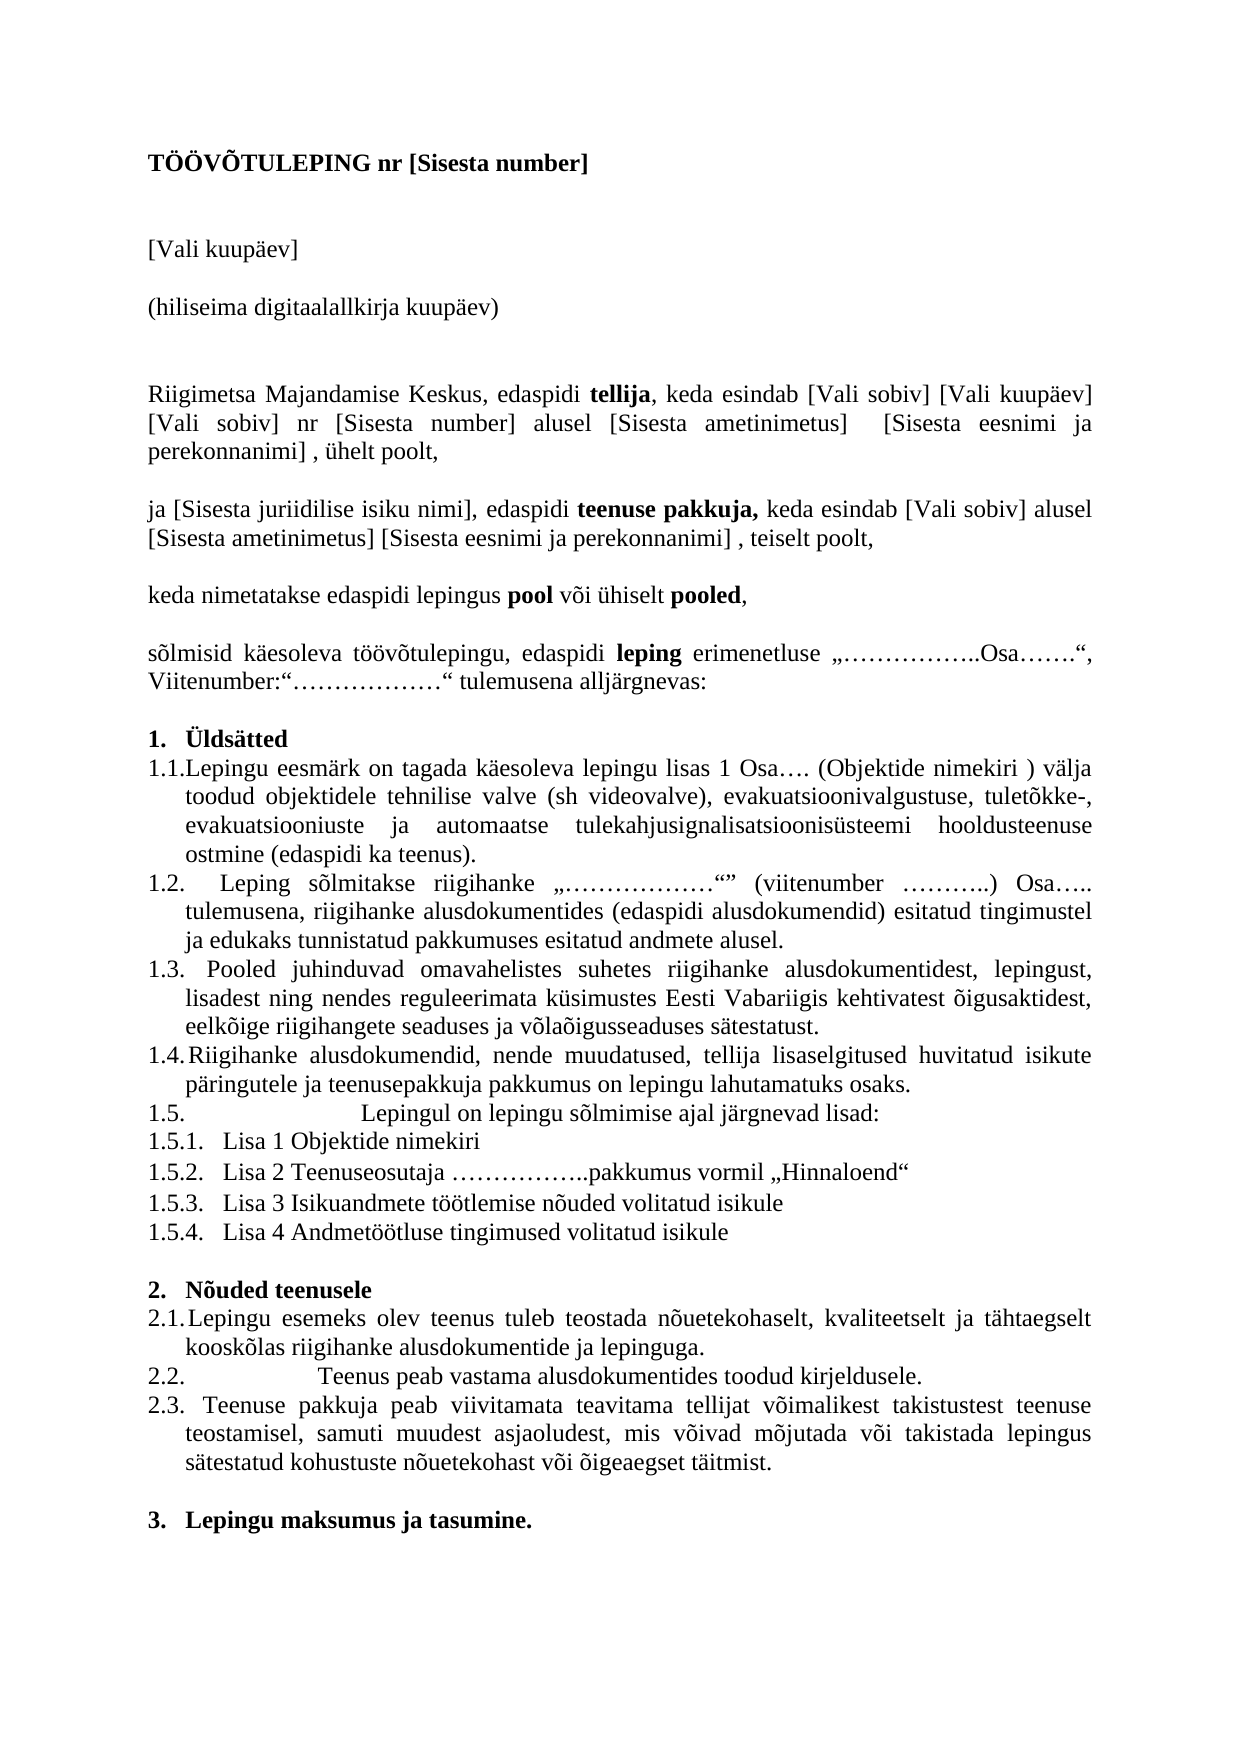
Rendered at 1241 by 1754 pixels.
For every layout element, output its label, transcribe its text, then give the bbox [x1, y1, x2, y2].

list Teenus peab vastama alusdokumentides toodud kirjeldusele. [148, 1361, 1093, 1390]
text sõlmisid käesoleva töövõtulepingu, edaspidi leping erimenetluse „……………..Osa…….“, Viitenumber:“………………“ tulemusena alljärgnevas: [148, 609, 1093, 695]
text Riigimetsa Majandamise Keskus, edaspidi tellija, keda esindab nr alusel , ühelt poolt, [148, 379, 1093, 465]
list Lisa 3 Isikuandmete töötlemise nõuded volitatud isikule [148, 1188, 1093, 1217]
text keda nimetatakse edaspidi lepingus pool või ühiselt pooled, [148, 551, 1093, 609]
list Lepingu eesmärk on tagada käesoleva lepingu lisas 1 Osa…. (Objektide nimekiri ) välja toodud objektidele tehnilise valve (sh videovalve), evakuatsioonivalgustuse, tuletõkke-, evakuatsiooniuste ja automaatse tulekahjusignalisatsioonisüsteemi hooldusteenuse ostmine (edaspidi ka teenus). [148, 753, 1093, 868]
text TÖÖVÕTULEPING nr [148, 148, 1093, 176]
list Lepingul on lepingu sõlmimise ajal järgnevad lisad: [148, 1098, 1093, 1126]
list Lisa 1 Objektide nimekiri [148, 1126, 1093, 1155]
text ja edaspidi teenuse pakkuja, keda esindab alusel , teiselt poolt, [148, 494, 1093, 551]
list Pooled juhinduvad omavahelistes suhetes riigihanke alusdokumentidest, lepingust, lisadest ning nendes reguleerimata küsimustes Eesti Vabariigis kehtivatest õigusaktidest, eelkõige riigihangete seaduses ja võlaõigusseaduses sätestatust. [148, 954, 1093, 1040]
list Lisa 2 Teenuseosutaja ……………..pakkumus vormil „Hinnaloend“ [148, 1157, 1093, 1186]
list Leping sõlmitakse riigihanke „………………“” (viitenumber ………..) Osa….. tulemusena, riigihanke alusdokumentides (edaspidi alusdokumendid) esitatud tingimustel ja edukaks tunnistatud pakkumuses esitatud andmete alusel. [148, 868, 1093, 954]
list Üldsätted [148, 724, 1093, 753]
list Riigihanke alusdokumendid, nende muudatused, tellija lisaselgitused huvitatud isikute päringutele ja teenusepakkuja pakkumus on lepingu lahutamatuks osaks. [148, 1040, 1093, 1098]
list Lisa 4 Andmetöötluse tingimused volitatud isikule [148, 1217, 1093, 1246]
list Nõuded teenusele [148, 1275, 1093, 1303]
list Teenuse pakkuja peab viivitamata teavitama tellijat võimalikest takistustest teenuse teostamisel, samuti muudest asjaoludest, mis võivad mõjutada või takistada lepingus sätestatud kohustuste nõuetekohast või õigeaegset täitmist. [148, 1390, 1093, 1476]
list Lepingu maksumus ja tasumine. [148, 1505, 1093, 1533]
text (hiliseima digitaalallkirja kuupäev) [148, 292, 1093, 321]
list Lepingu esemeks olev teenus tuleb teostada nõuetekohaselt, kvaliteetselt ja tähtaegselt kooskõlas riigihanke alusdokumentide ja lepinguga. [148, 1303, 1093, 1361]
